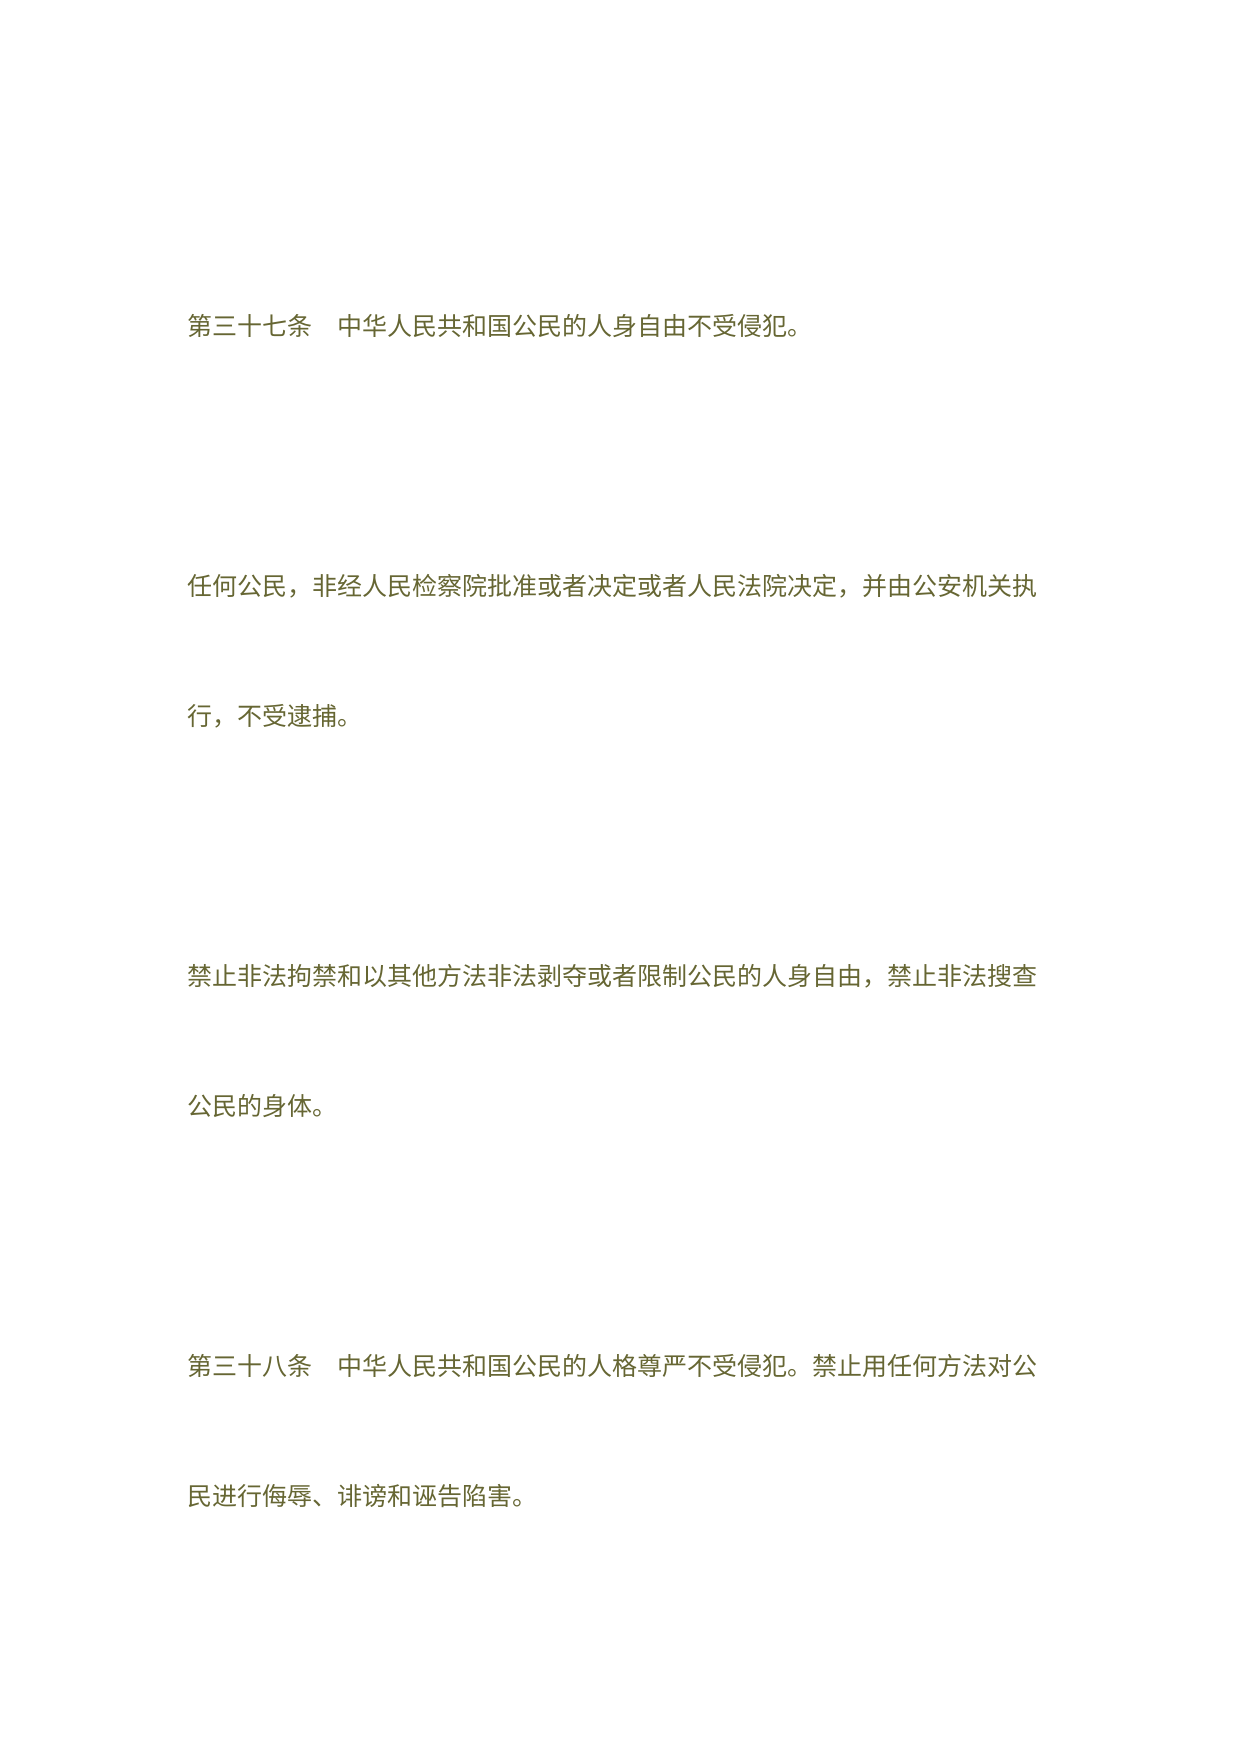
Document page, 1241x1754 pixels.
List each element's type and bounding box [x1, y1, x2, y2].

text [187, 162, 1053, 1527]
